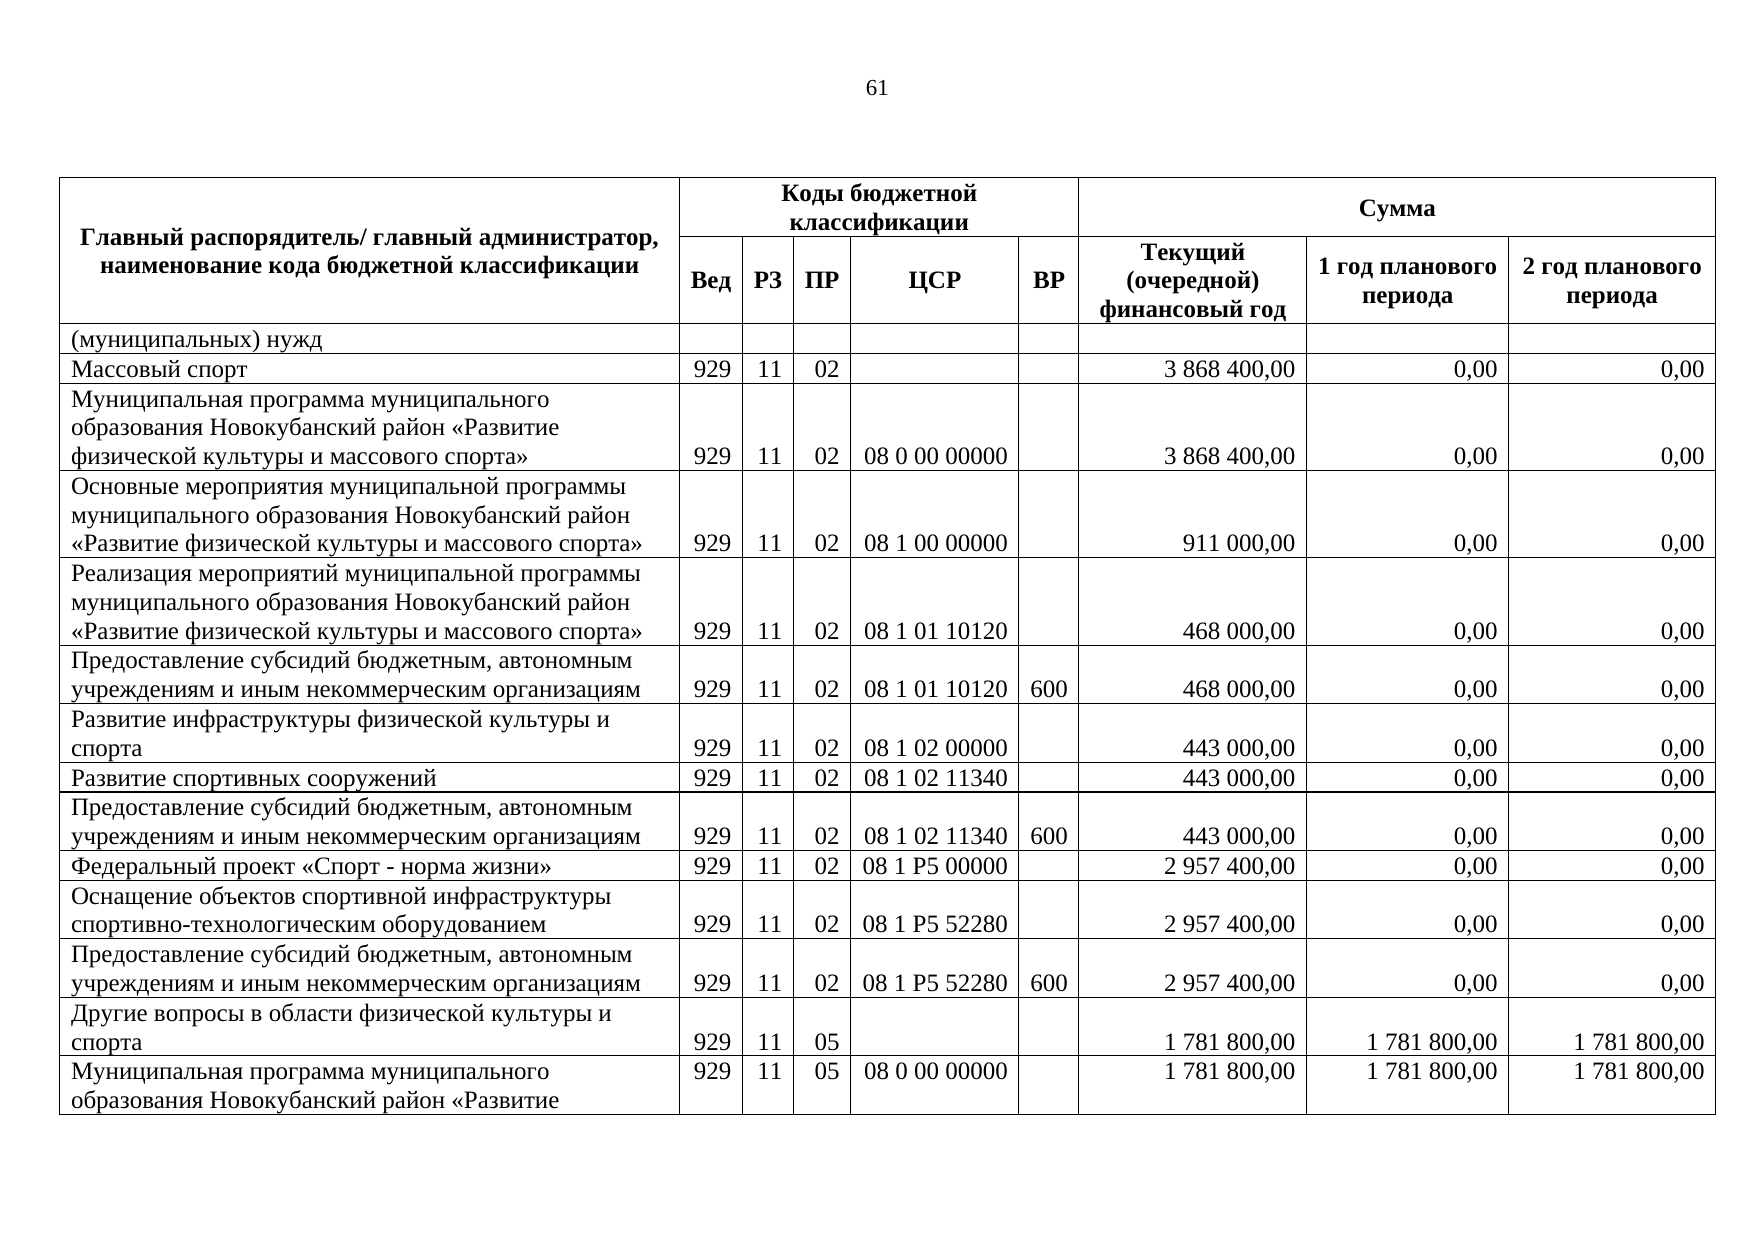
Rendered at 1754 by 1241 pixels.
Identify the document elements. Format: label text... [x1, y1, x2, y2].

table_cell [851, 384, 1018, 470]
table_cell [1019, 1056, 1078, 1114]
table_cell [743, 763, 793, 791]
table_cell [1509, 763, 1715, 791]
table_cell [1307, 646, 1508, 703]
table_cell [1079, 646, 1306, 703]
table_cell 1 год планового периода [1307, 237, 1508, 323]
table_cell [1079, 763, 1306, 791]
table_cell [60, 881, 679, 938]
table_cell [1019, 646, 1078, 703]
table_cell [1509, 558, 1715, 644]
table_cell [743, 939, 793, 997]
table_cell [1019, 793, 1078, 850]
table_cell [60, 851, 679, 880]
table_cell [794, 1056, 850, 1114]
table_header Сумма [1079, 178, 1715, 236]
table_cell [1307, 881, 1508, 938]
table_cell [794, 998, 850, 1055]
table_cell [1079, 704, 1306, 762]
table_cell ПР [794, 237, 850, 323]
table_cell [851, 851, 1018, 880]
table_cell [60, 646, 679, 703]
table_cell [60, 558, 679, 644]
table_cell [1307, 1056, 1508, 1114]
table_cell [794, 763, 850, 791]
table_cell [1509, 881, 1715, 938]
table_cell ЦСР [851, 237, 1018, 323]
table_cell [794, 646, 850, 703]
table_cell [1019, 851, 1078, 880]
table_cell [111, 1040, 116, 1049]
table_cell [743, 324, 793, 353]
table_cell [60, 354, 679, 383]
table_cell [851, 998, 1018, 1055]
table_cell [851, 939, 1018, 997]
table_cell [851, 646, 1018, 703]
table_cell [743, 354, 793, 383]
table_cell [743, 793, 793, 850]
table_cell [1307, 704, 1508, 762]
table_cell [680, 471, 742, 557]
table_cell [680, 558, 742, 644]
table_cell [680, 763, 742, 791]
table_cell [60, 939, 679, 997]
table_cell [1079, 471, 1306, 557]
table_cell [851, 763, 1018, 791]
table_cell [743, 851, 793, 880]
table_cell Текущий (очередной) финансовый год [1079, 237, 1306, 323]
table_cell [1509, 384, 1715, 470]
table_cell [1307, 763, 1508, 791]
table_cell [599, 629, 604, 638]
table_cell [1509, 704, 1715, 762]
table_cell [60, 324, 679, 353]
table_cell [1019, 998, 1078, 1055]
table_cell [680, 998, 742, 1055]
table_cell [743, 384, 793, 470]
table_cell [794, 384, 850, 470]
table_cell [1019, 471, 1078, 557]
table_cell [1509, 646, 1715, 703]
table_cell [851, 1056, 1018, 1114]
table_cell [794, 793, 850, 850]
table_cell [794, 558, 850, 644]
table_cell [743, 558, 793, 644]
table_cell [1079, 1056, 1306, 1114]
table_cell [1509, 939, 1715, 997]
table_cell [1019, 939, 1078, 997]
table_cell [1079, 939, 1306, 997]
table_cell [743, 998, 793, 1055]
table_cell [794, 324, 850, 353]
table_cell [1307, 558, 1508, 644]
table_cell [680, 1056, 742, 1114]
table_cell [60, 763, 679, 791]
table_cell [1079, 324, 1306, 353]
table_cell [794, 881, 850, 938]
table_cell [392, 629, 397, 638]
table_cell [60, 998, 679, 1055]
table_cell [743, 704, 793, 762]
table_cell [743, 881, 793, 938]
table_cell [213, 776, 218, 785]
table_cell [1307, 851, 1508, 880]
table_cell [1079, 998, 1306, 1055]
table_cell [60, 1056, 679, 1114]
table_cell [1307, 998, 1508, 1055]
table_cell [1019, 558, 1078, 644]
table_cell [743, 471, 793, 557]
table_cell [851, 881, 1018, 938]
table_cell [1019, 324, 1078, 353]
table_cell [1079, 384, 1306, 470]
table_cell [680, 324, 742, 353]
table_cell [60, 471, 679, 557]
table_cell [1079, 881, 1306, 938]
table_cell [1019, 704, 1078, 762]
table_header Главный распорядитель/ главный администратор, наименование кода бюджетной классификации [60, 178, 679, 323]
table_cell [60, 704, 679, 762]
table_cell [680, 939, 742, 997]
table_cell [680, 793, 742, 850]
table_header Коды бюджетной классификации [680, 178, 1078, 236]
table_cell Вед [680, 237, 742, 323]
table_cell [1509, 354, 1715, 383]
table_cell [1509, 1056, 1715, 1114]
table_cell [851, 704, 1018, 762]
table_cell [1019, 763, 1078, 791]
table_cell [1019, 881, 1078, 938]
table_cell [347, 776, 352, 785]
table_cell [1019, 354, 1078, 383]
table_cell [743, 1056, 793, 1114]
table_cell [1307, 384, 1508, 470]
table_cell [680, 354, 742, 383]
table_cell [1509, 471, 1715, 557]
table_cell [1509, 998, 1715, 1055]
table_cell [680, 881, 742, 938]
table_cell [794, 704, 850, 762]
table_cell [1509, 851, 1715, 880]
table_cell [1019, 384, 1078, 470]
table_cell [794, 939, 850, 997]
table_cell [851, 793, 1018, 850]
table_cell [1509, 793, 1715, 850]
table_cell 2 год планового периода [1509, 237, 1715, 323]
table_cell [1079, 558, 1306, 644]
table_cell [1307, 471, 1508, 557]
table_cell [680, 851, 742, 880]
table_cell ВР [1019, 237, 1078, 323]
table_cell РЗ [743, 237, 793, 323]
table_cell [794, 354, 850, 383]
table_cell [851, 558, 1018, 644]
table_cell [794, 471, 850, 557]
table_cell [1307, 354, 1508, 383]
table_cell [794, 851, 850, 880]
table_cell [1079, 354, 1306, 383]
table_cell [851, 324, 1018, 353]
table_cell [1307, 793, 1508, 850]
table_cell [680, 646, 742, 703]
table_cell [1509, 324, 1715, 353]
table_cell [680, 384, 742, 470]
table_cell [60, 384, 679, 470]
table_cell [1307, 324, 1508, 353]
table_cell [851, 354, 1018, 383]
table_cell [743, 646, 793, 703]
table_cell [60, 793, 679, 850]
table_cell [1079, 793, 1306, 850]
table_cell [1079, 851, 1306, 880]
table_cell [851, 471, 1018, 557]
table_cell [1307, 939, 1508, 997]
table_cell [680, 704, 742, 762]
